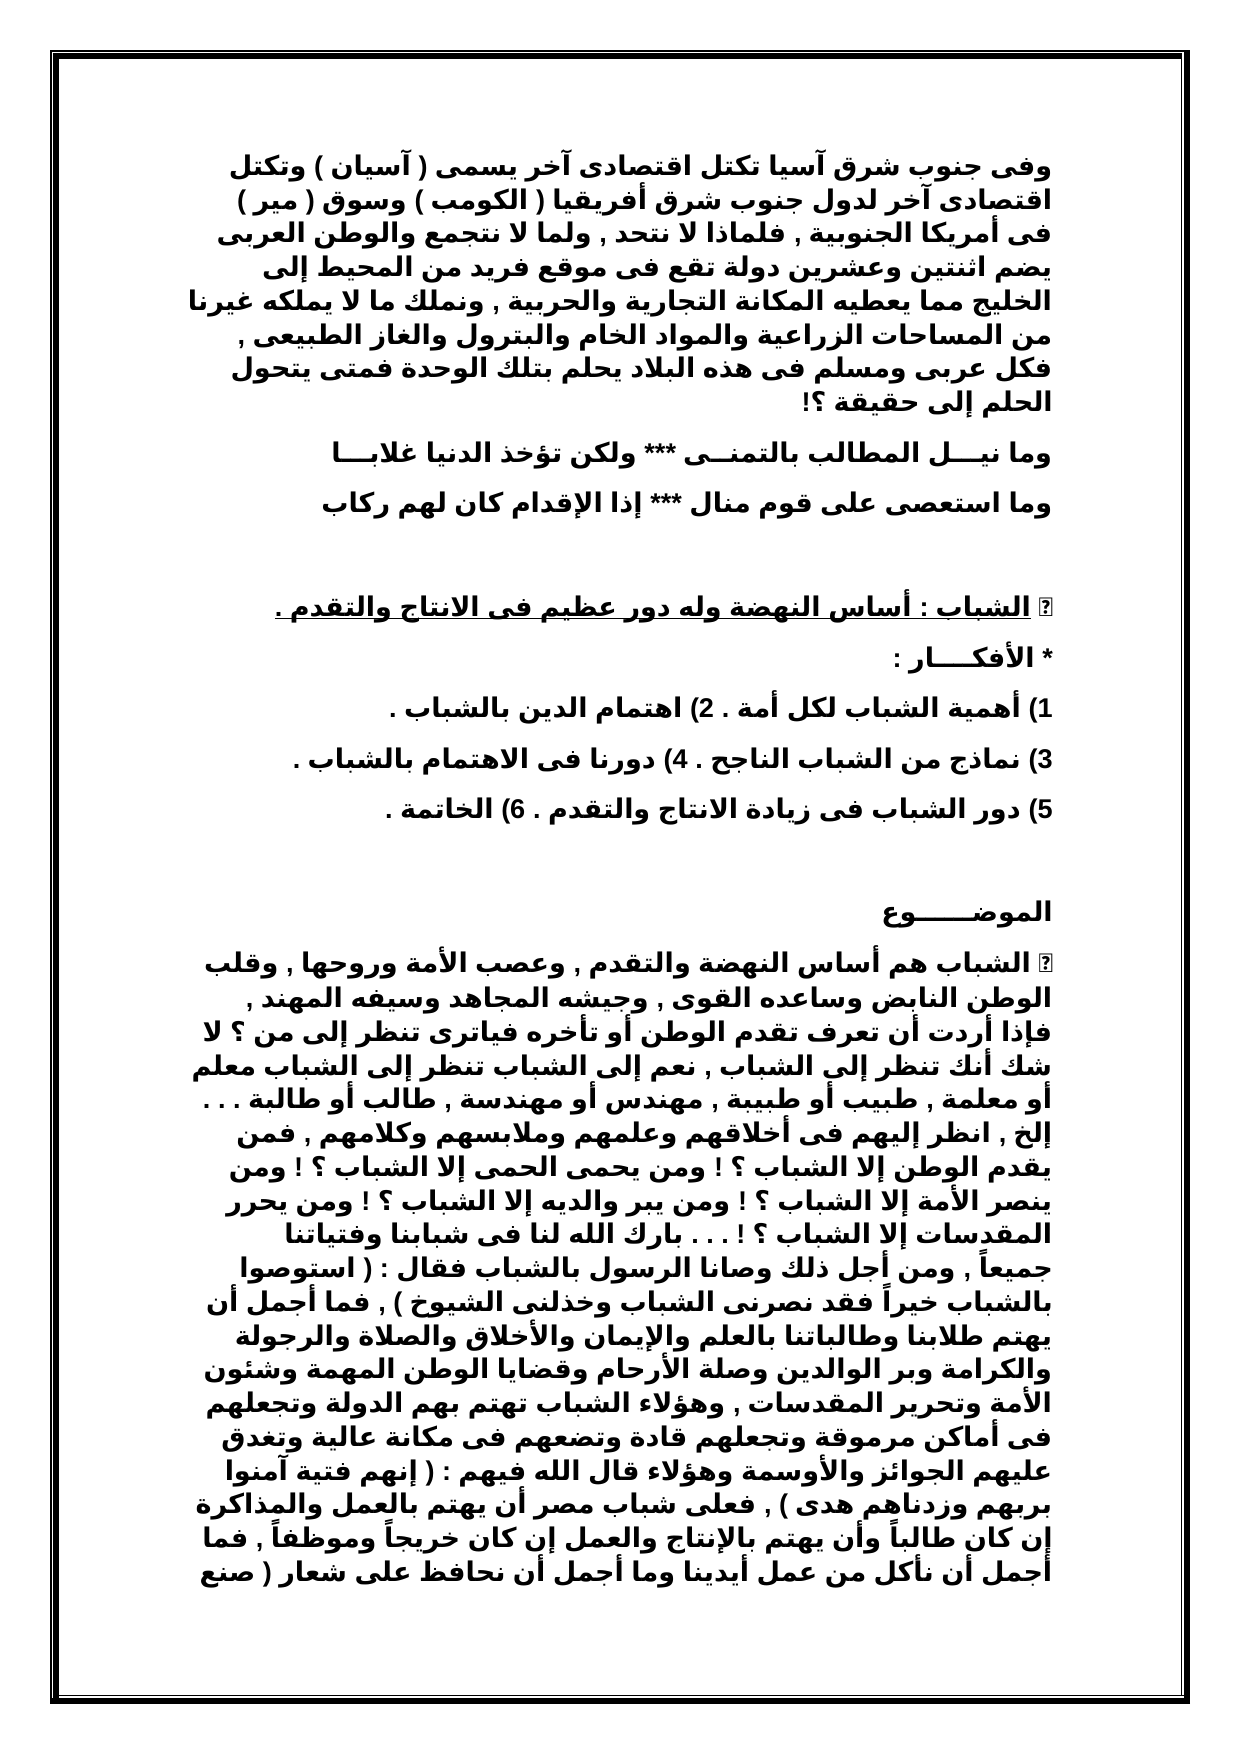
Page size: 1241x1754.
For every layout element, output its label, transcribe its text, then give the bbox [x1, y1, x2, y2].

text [187, 946, 1053, 1587]
text  الشباب : أساس النهضة وله دور عظيم فى الانتاج والتقدم . [187, 590, 1053, 623]
text 5) دور الشباب فى زيادة الانتاج والتقدم . 6) الخاتمة . [187, 793, 1053, 824]
text وما نيـــل المطالب بالتمنــى *** ولكن تؤخذ الدنيا غلابـــا [187, 437, 1053, 468]
text 3) نماذج من الشباب الناجح . 4) دورنا فى الاهتمام بالشباب . [187, 743, 1053, 774]
text الموضــــــوع [187, 896, 1053, 927]
text وما استعصى على قوم منال *** إذا الإقدام كان لهم ركاب [187, 487, 1053, 518]
text وفى جنوب شرق آسيا تكتل اقتصادى آخر يسمى ( آسيان ) وتكتل اقتصادى آخر لدول جنوب شرق أفريقيا ( الكومب ) وسوق ( مير ) فى أمريكا الجنوبية , فلماذا لا نتحد , ولما لا نتجمع والوطن العربى يضم اثنتين وعشرين دولة تقع فى موقع فريد من المحيط إلى الخليج مما يعطيه المكانة التجارية والحربية , ونملك ما لا يملكه غيرنا من المساحات الزراعية والمواد الخام والبترول والغاز الطبيعى , فكل عربى ومسلم فى هذه البلاد يحلم بتلك الوحدة فمتى يتحول الحلم إلى حقيقة ؟! [187, 150, 1053, 417]
text 1) أهمية الشباب لكل أمة . 2) اهتمام الدين بالشباب . [187, 692, 1053, 724]
text * الأفكــــار : [187, 642, 1053, 673]
